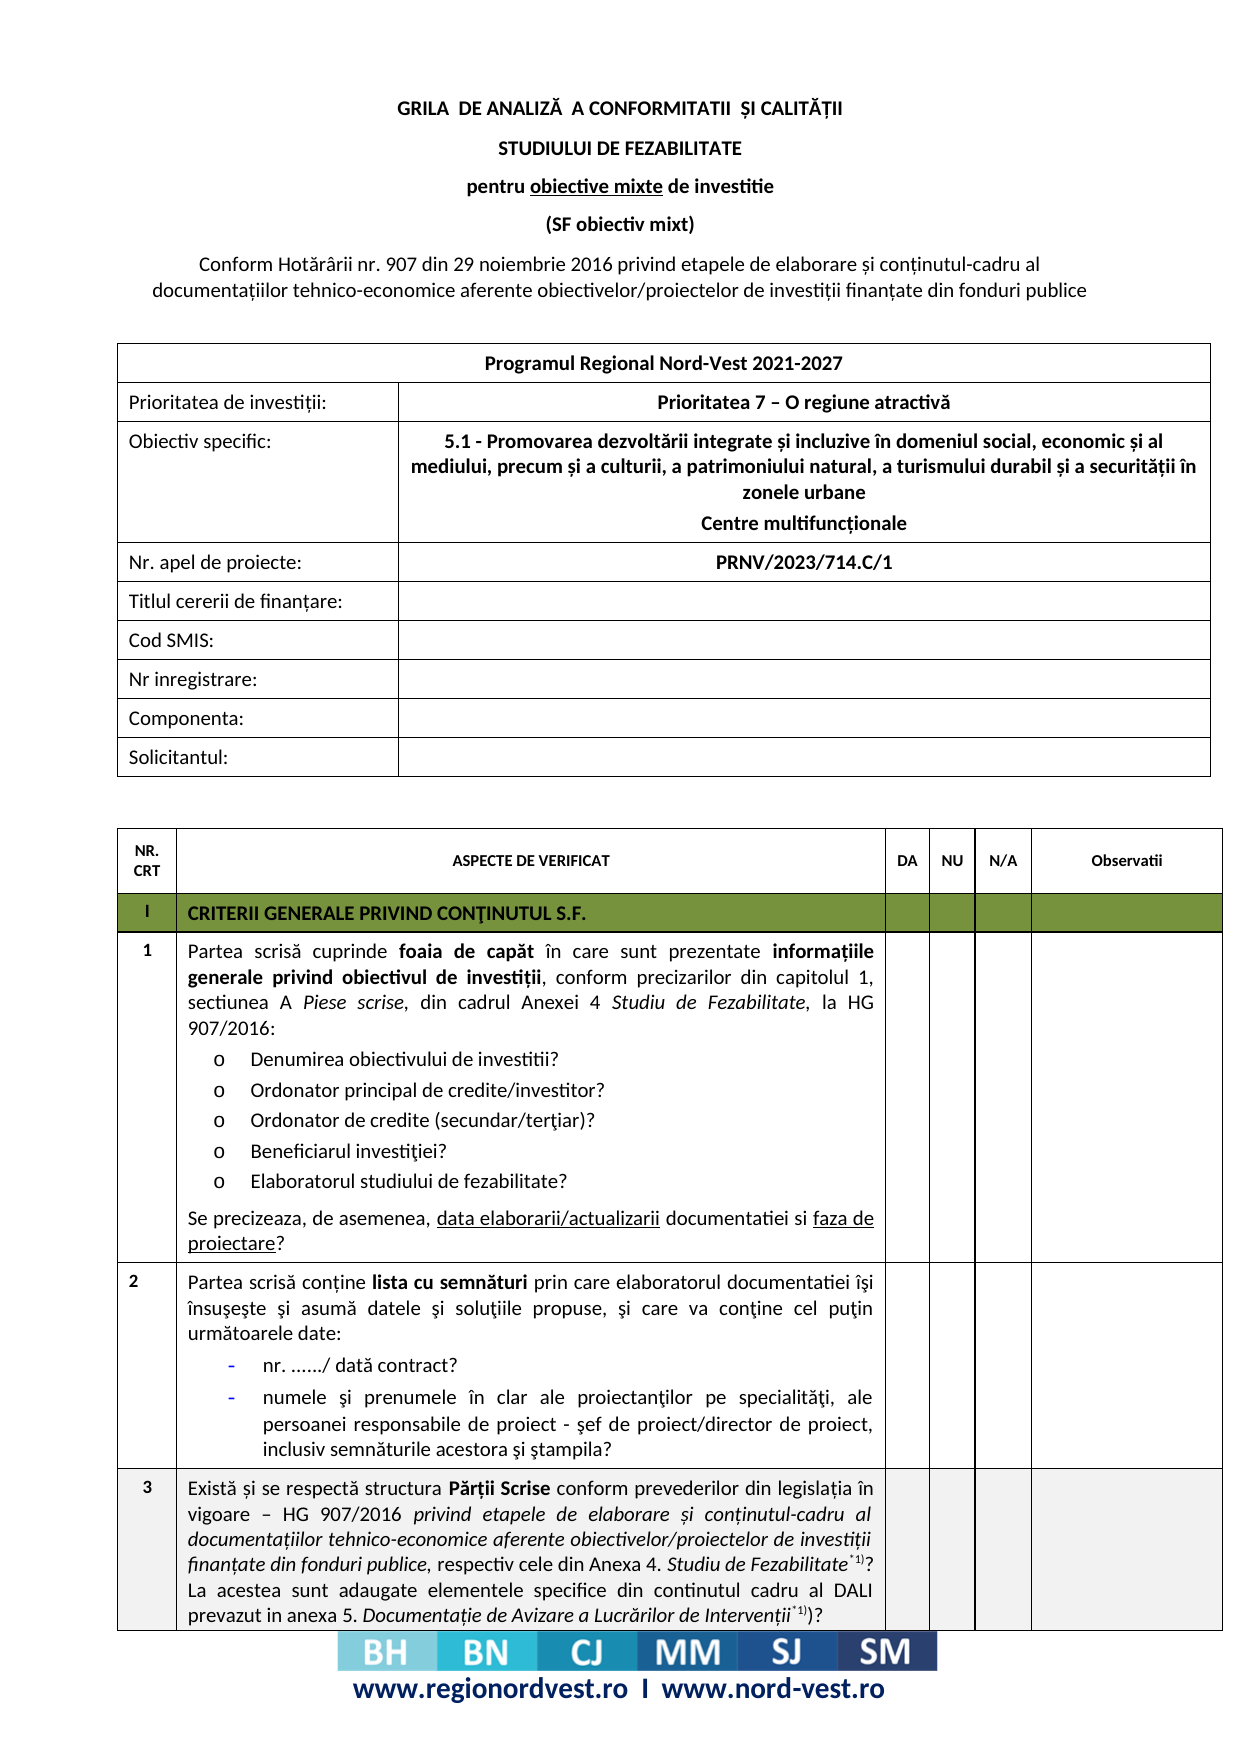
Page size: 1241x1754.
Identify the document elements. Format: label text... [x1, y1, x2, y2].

table_header ASPECTE DE VERIFICAT [177, 829, 885, 892]
table_header N/A [976, 829, 1031, 892]
table_cell [1032, 933, 1222, 1262]
table_cell [930, 1263, 974, 1468]
table_cell 1 [118, 933, 176, 1262]
table_header NU [930, 829, 974, 892]
table_cell [930, 1469, 974, 1630]
table_cell 2 [118, 1263, 176, 1468]
table_cell Nr inregistrare: [118, 660, 398, 698]
text pentru obiective mixte de investitie [150, 173, 1090, 199]
table_cell Solicitantul: [118, 738, 398, 776]
table_cell [1032, 894, 1222, 931]
table_cell [976, 933, 1031, 1262]
table_header Programul Regional Nord-Vest 2021-2027 [118, 344, 1210, 382]
table_cell 5.1 - Promovarea dezvoltării integrate și incluzive în domeniul social, economic și al mediului, precum și a culturii, a patrimoniului natural, a turismului durabil și a securității în zonele urbane Centre multifuncționale [399, 422, 1210, 542]
table_header NR. CRT [118, 829, 176, 892]
text GRILA DE ANALIZĂ A CONFORMITATII ȘI CALITĂȚII [150, 95, 1090, 120]
table_cell [399, 738, 1210, 776]
table_cell 3 [118, 1469, 176, 1630]
text Conform Hotărârii nr. 907 din 29 noiembrie 2016 privind etapele de elaborare şi conţinutul-cadru al documentaţiilor tehnico-economice aferente obiectivelor/proiectelor de investiţii finanţate din fonduri publice [150, 252, 1090, 302]
table_cell Componenta: [118, 699, 398, 737]
table_cell Prioritatea de investiții: [118, 383, 398, 421]
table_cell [177, 1469, 885, 1630]
table_cell CRITERII GENERALE PRIVIND CONŢINUTUL S.F. [177, 894, 885, 931]
table_cell Obiectiv specific: [118, 422, 398, 542]
table_cell [976, 1469, 1031, 1630]
text (SF obiectiv mixt) [150, 211, 1090, 237]
text STUDIULUI DE FEZABILITATE [150, 135, 1090, 161]
table_cell Prioritatea 7 – O regiune atractivă [399, 383, 1210, 421]
table_cell [399, 699, 1210, 737]
table_cell [399, 660, 1210, 698]
table_cell [1032, 1263, 1222, 1468]
table_cell I [118, 894, 176, 931]
table_cell [930, 933, 974, 1262]
table_cell [1032, 1469, 1222, 1630]
table_cell Partea scrisă cuprinde foaia de capăt în care sunt prezentate informaţiile generale privind obiectivul de investiţii, conform precizarilor din capitolul 1, sectiunea A Piese scrise, din cadrul Anexei 4 Studiu de Fezabilitate, la HG 907/2016: Denumirea obiectivului de investitii? Ordonator principal de credite/investitor? Ordonator de credite (secundar/terţiar)? Beneficiarul investiţiei? Elaboratorul studiului de fezabilitate? Se precizeaza, de asemenea, data elaborarii/actualizarii documentatiei si faza de proiectare? [177, 933, 885, 1262]
table_cell [930, 894, 974, 931]
table_cell [399, 582, 1210, 620]
table_cell PRNV/2023/714.C/1 [399, 543, 1210, 581]
table_cell Titlul cererii de finanţare: [118, 582, 398, 620]
table_cell [886, 1469, 929, 1630]
table_header Observatii [1032, 829, 1222, 892]
table_header DA [886, 829, 929, 892]
table_cell Nr. apel de proiecte: [118, 543, 398, 581]
table_cell Partea scrisă conține lista cu semnături prin care elaboratorul documentatiei îşi însuşeşte şi asumă datele şi soluţiile propuse, şi care va conţine cel puţin următoarele date: nr. ....../ dată contract? numele şi prenumele în clar ale proiectanţilor pe specialităţi, ale persoanei responsabile de proiect - şef de proiect/director de proiect, inclusiv semnăturile acestora şi ştampila? [177, 1263, 885, 1468]
table_cell [976, 894, 1031, 931]
picture [337, 1631, 938, 1671]
table_cell [976, 1263, 1031, 1468]
table_cell [399, 621, 1210, 659]
table_cell [886, 1263, 929, 1468]
table_cell Cod SMIS: [118, 621, 398, 659]
table_cell [886, 933, 929, 1262]
table_cell [886, 894, 929, 931]
